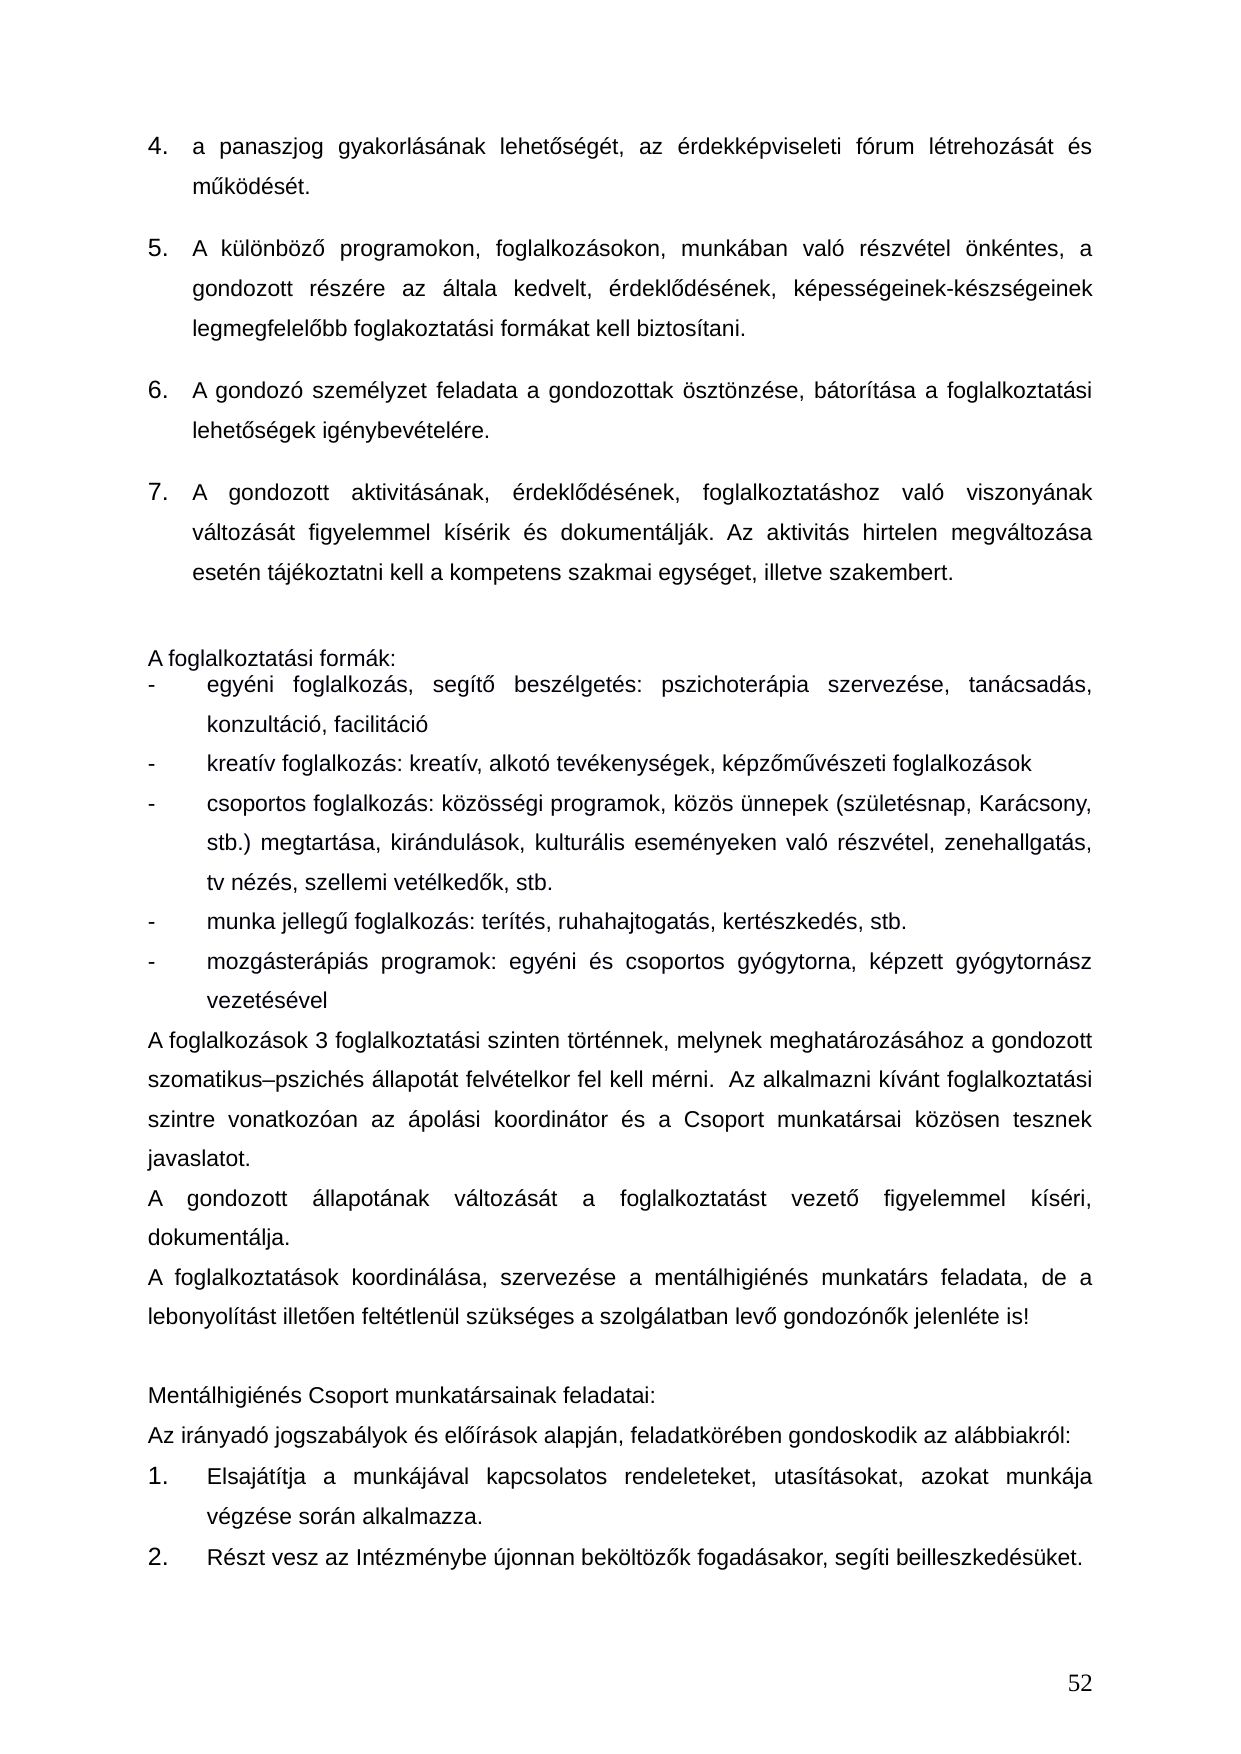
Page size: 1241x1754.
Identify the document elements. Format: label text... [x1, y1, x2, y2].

list kreatív foglalkozás: kreatív, alkotó tevékenységek, képzőművészeti foglalkozások [148, 750, 1093, 777]
list A különböző programokon, foglalkozásokon, munkában való részvétel önkéntes, a gondozott részére az általa kedvelt, érdeklődésének, képességeinek-készségeinek legmegfelelőbb foglakoztatási formákat kell biztosítani. [148, 233, 1093, 341]
list csoportos foglalkozás: közösségi programok, közös ünnepek (születésnap, Karácsony, stb.) megtartása, kirándulások, kulturális eseményeken való részvétel, zenehallgatás, tv nézés, szellemi vetélkedők, stb. [148, 790, 1093, 895]
text A foglalkozások 3 foglalkoztatási szinten történnek, melynek meghatározásához a gondozott szomatikus–pszichés állapotát felvételkor fel kell mérni. Az alkalmazni kívánt foglalkoztatási szintre vonatkozóan az ápolási koordinátor és a Csoport munkatársai közösen tesznek javaslatot. [148, 1027, 1093, 1172]
list a panaszjog gyakorlásának lehetőségét, az érdekképviseleti fórum létrehozását és működését. [148, 131, 1093, 199]
text A foglalkoztatások koordinálása, szervezése a mentálhigiénés munkatárs feladata, de a lebonyolítást illetően feltétlenül szükséges a szolgálatban levő gondozónők jelenléte is! [148, 1264, 1093, 1329]
text A foglalkoztatási formák: [148, 645, 1093, 671]
list mozgásterápiás programok: egyéni és csoportos gyógytorna, képzett gyógytornász vezetésével [148, 948, 1093, 1014]
list egyéni foglalkozás, segítő beszélgetés: pszichoterápia szervezése, tanácsadás, konzultáció, facilitáció [148, 671, 1093, 737]
text Az irányadó jogszabályok és előírások alapján, feladatkörében gondoskodik az alábbiakról: [148, 1422, 1093, 1448]
text A gondozott állapotának változását a foglalkoztatást vezető figyelemmel kíséri, dokumentálja. [148, 1185, 1093, 1251]
list A gondozott aktivitásának, érdeklődésének, foglalkoztatáshoz való viszonyának változását figyelemmel kísérik és dokumentálják. Az aktivitás hirtelen megváltozása esetén tájékoztatni kell a kompetens szakmai egységet, illetve szakembert. [148, 477, 1093, 585]
list Részt vesz az Intézménybe újonnan beköltözők fogadásakor, segíti beilleszkedésüket. [148, 1542, 1093, 1571]
list munka jellegű foglalkozás: terítés, ruhahajtogatás, kertészkedés, stb. [148, 908, 1093, 935]
list A gondozó személyzet feladata a gondozottak ösztönzése, bátorítása a foglalkoztatási lehetőségek igénybevételére. [148, 375, 1093, 443]
list Elsajátítja a munkájával kapcsolatos rendeleteket, utasításokat, azokat munkája végzése során alkalmazza. [148, 1461, 1093, 1529]
text Mentálhigiénés Csoport munkatársainak feladatai: [148, 1382, 1093, 1408]
